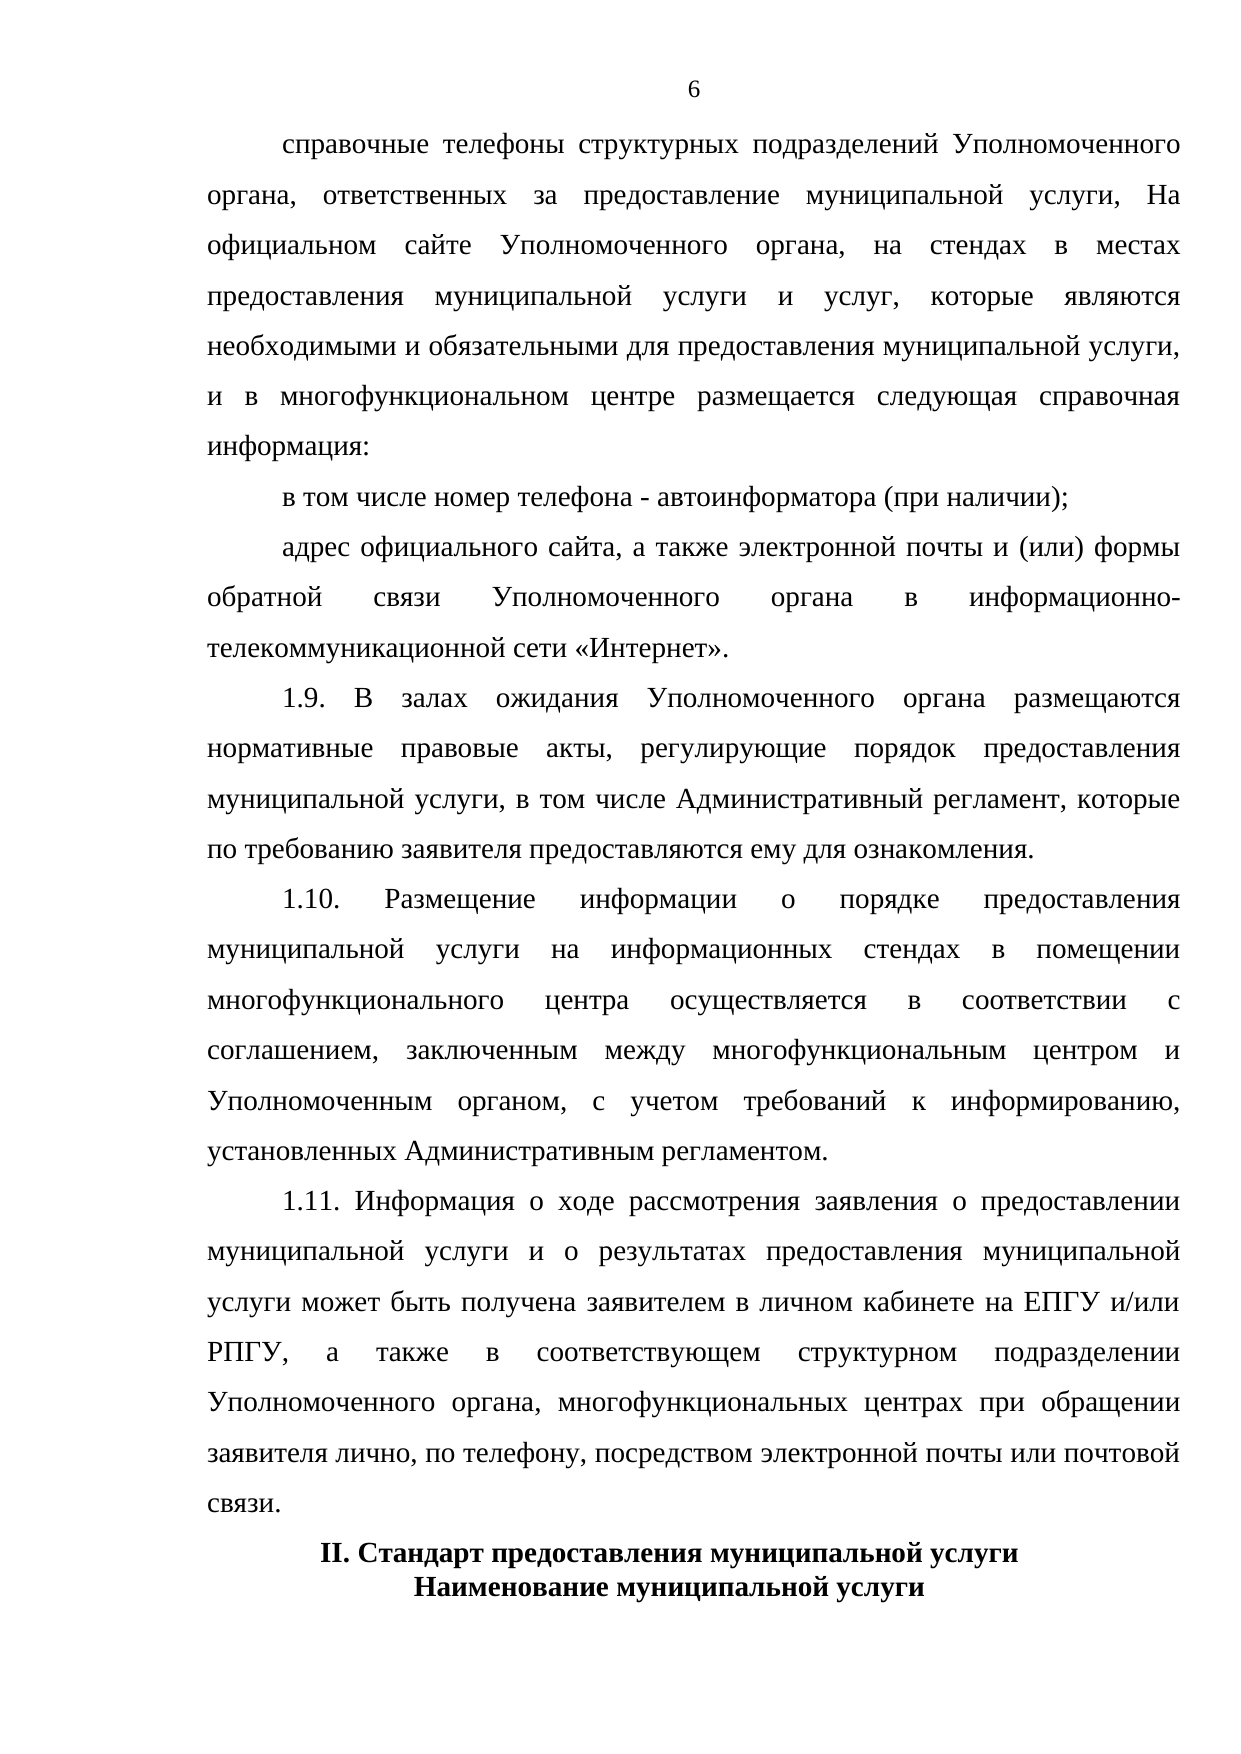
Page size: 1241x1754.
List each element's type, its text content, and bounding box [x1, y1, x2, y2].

subtitle II. Стандарт предоставления муниципальной услуги [207, 1535, 1132, 1569]
list в том числе номер телефона - автоинформатора (при наличии); [207, 479, 1181, 512]
list 1.9. В залах ожидания Уполномоченного органа размещаются нормативные правовые акты, регулирующие порядок предоставления муниципальной услуги, в том числе Административный регламент, которые по требованию заявителя предоставляются ему для ознакомления. [207, 680, 1181, 864]
list 1.10. Размещение информации о порядке предоставления муниципальной услуги на информационных стендах в помещении многофункционального центра осуществляется в соответствии с соглашением, заключенным между многофункциональным центром и Уполномоченным органом, с учетом требований к информированию, установленных Административным регламентом. [207, 881, 1181, 1166]
list справочные телефоны структурных подразделений Уполномоченного органа, ответственных за предоставление муниципальной услуги, На официальном сайте Уполномоченного органа, на стендах в местах предоставления муниципальной услуги и услуг, которые являются необходимыми и обязательными для предоставления муниципальной услуги, и в многофункциональном центре размещается следующая справочная информация: [207, 127, 1181, 462]
list адрес официального сайта, а также электронной почты и (или) формы обратной связи Уполномоченного органа в информационно- телекоммуникационной сети «Интернет». [207, 529, 1181, 663]
list 1.11. Информация о ходе рассмотрения заявления о предоставлении муниципальной услуги и о результатах предоставления муниципальной услуги может быть получена заявителем в личном кабинете на ЕПГУ и/или РПГУ, а также в соответствующем структурном подразделении Уполномоченного органа, многофункциональных центрах при обращении заявителя лично, по телефону, посредством электронной почты или почтовой связи. [207, 1183, 1181, 1519]
subtitle Наименование муниципальной услуги [207, 1569, 1132, 1602]
